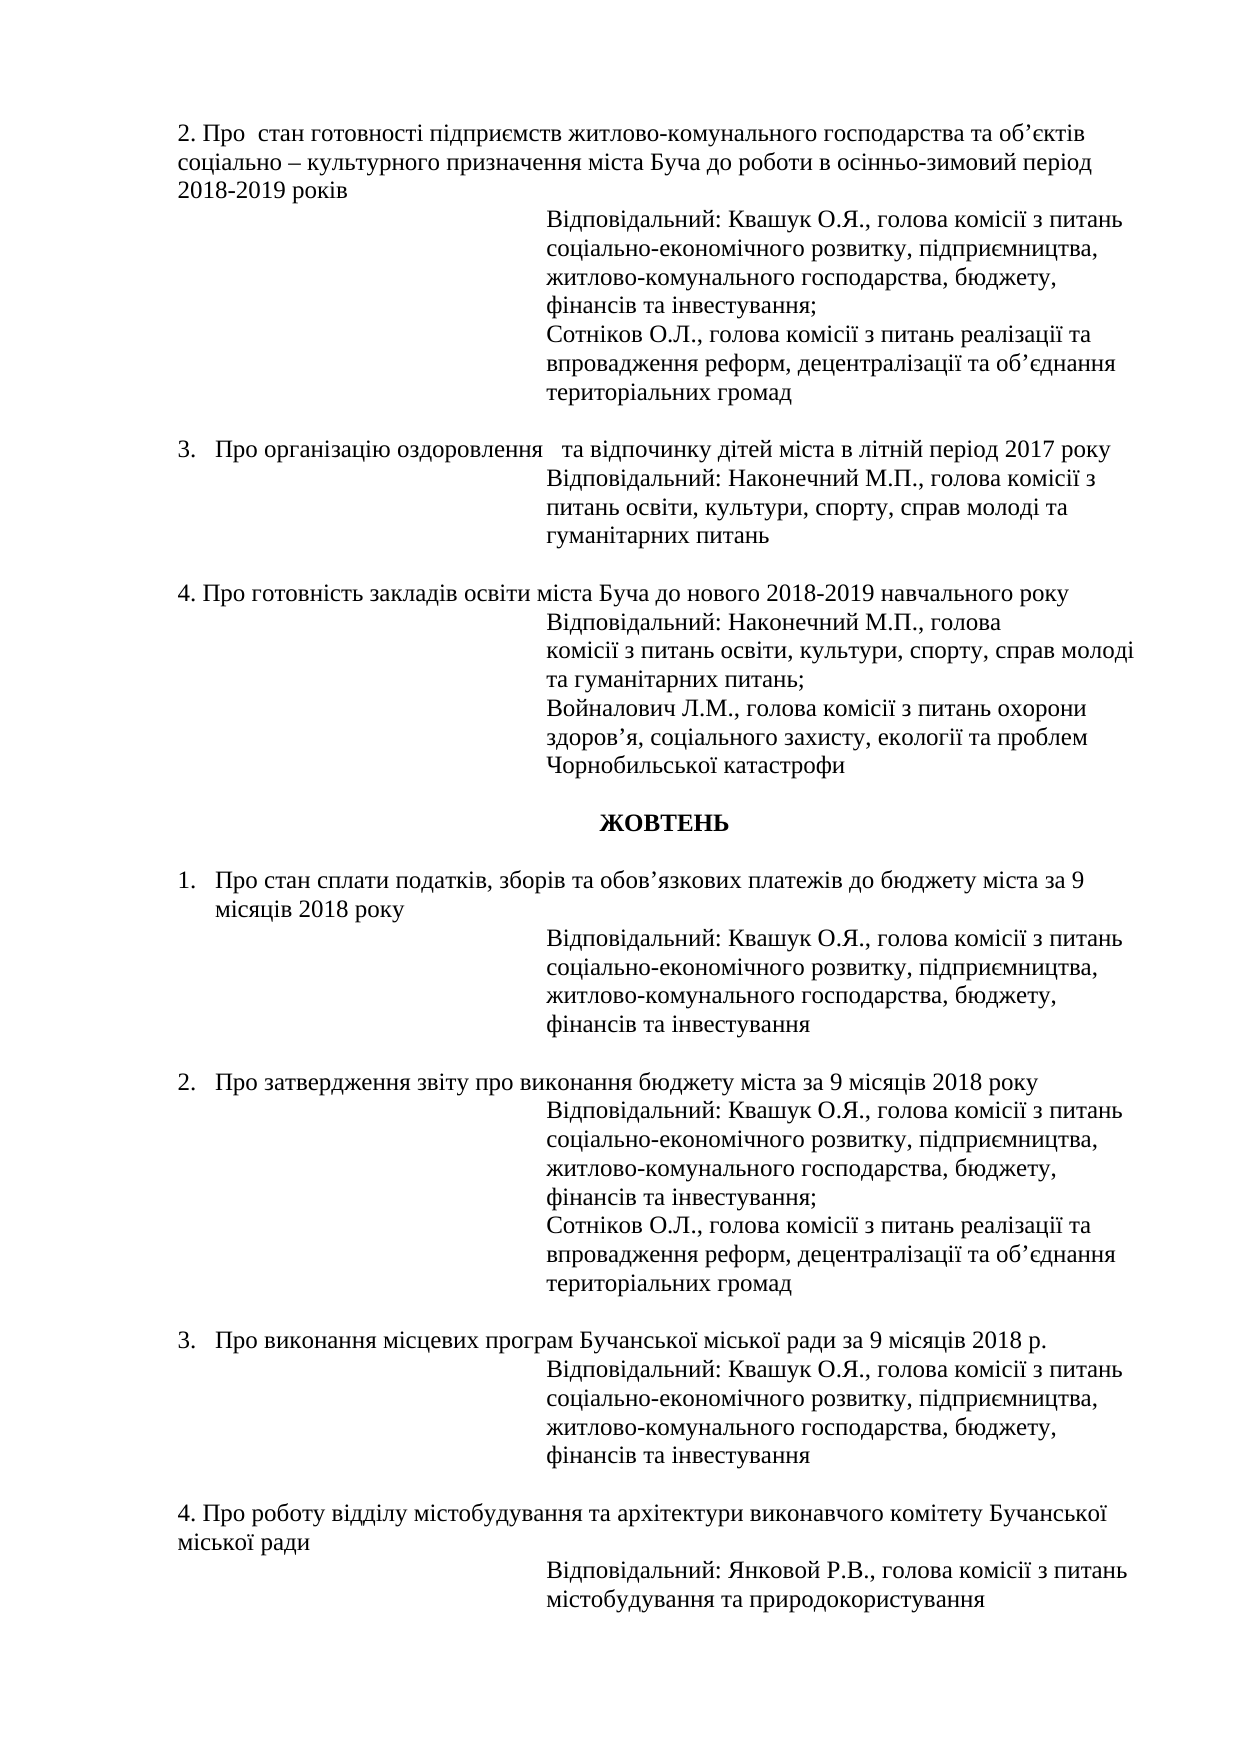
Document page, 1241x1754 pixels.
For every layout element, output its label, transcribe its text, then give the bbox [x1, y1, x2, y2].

text Сотніков О.Л., голова комісії з питань реалізації та впровадження реформ, децентралізації та об’єднання територіальних громад [177, 1211, 1152, 1297]
list Про організацію оздоровлення та відпочинку дітей міста в літній період 2017 року [177, 434, 1152, 463]
list Про стан сплати податків, зборів та обов’язкових платежів до бюджету міста за 9 місяців 2018 року [177, 866, 1152, 923]
list Про затвердження звіту про виконання бюджету міста за 9 місяців 2018 року [177, 1067, 1152, 1096]
text Відповідальний: Квашук О.Я., голова комісії з питань соціально-економічного розвитку, підприємництва, житлово-комунального господарства, бюджету, фінансів та інвестування [177, 1354, 1152, 1469]
text 4. Про роботу відділу містобудування та архітектури виконавчого комітету Бучанської міської ради [177, 1498, 1152, 1556]
list Відповідальний: Наконечний М.П., голова комісії з питань освіти, культури, спорту, справ молоді та гуманітарних питань [215, 463, 1152, 549]
text Войналович Л.М., голова комісії з питань охорони здоров’я, соціального захисту, екології та проблем Чорнобильської катастрофи [177, 693, 1152, 779]
text ЖОВТЕНЬ [177, 808, 1152, 837]
list Про виконання місцевих програм Бучанської міської ради за 9 місяців 2018 р. [177, 1326, 1152, 1354]
text Відповідальний: Квашук О.Я., голова комісії з питань соціально-економічного розвитку, підприємництва, житлово-комунального господарства, бюджету, фінансів та інвестування [177, 923, 1152, 1038]
text Відповідальний: Янковой Р.В., голова комісії з питань містобудування та природокористування [177, 1556, 1152, 1613]
text 2. Про стан готовності підприємств житлово-комунального господарства та об’єктів соціально – культурного призначення міста Буча до роботи в осінньо-зимовий період 2018-2019 років [177, 118, 1152, 204]
text Сотніков О.Л., голова комісії з питань реалізації та впровадження реформ, децентралізації та об’єднання територіальних громад [177, 319, 1152, 406]
text 4. Про готовність закладів освіти міста Буча до нового 2018-2019 навчального року Відповідальний: Наконечний М.П., голова комісії з питань освіти, культури, спорту, справ молоді та гуманітарних питань; [177, 578, 1152, 693]
